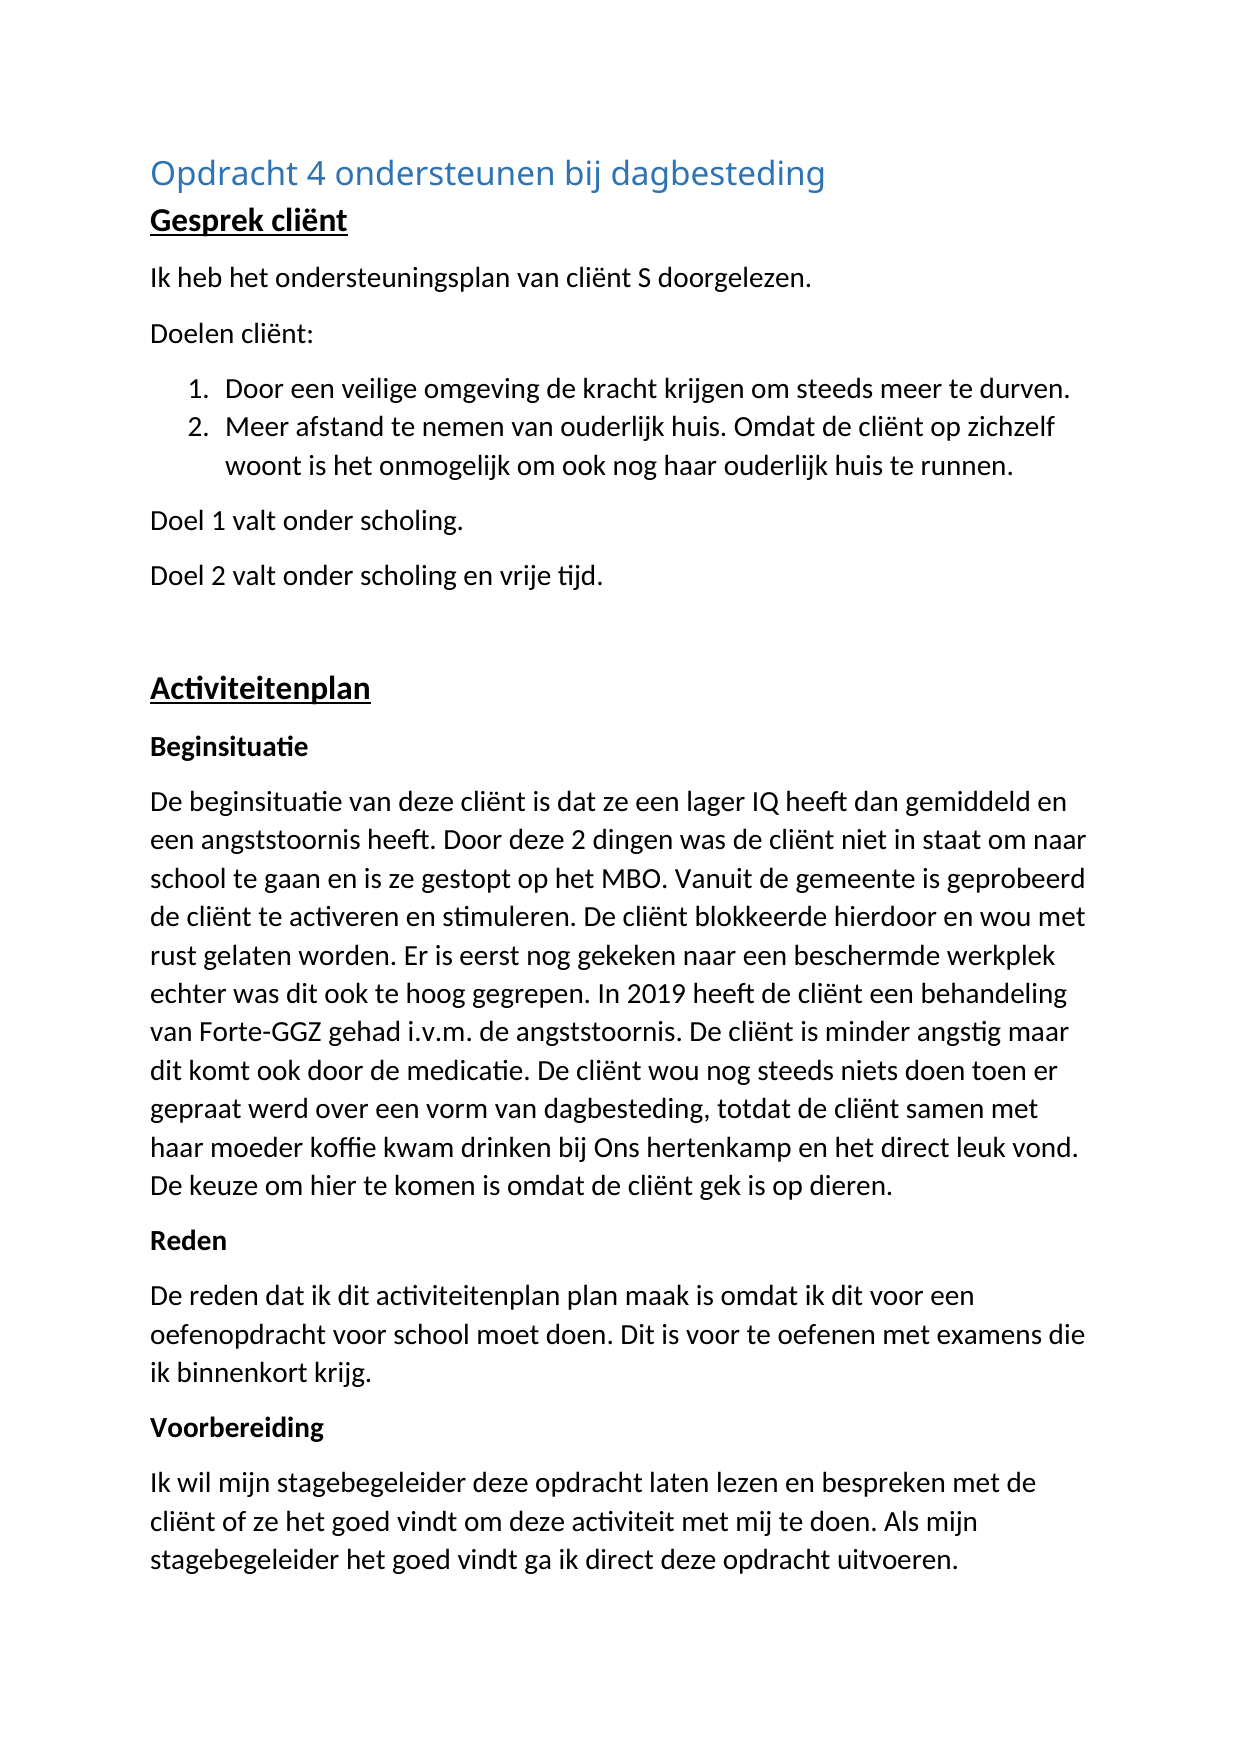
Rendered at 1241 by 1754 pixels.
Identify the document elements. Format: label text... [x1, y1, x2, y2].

text Ik wil mijn stagebegeleider deze opdracht laten lezen en bespreken met de cliënt of ze het goed vindt om deze activiteit met mij te doen. Als mijn stagebegeleider het goed vindt ga ik direct deze opdracht uitvoeren. [150, 1464, 1090, 1577]
text Doel 1 valt onder scholing. [150, 502, 1090, 537]
text Beginsituatie [150, 728, 1090, 763]
text Gesprek cliënt [150, 199, 1090, 240]
text Voorbereiding [150, 1409, 1090, 1445]
text Reden [150, 1222, 1090, 1258]
text Activiteitenplan [150, 667, 1090, 708]
text De reden dat ik dit activiteitenplan plan maak is omdat ik dit voor een oefenopdracht voor school moet doen. Dit is voor te oefenen met examens die ik binnenkort krijg. [150, 1277, 1090, 1390]
list Door een veilige omgeving de kracht krijgen om steeds meer te durven. [187, 370, 1090, 405]
list Meer afstand te nemen van ouderlijk huis. Omdat de cliënt op zichzelf woont is het onmogelijk om ook nog haar ouderlijk huis te runnen. [187, 408, 1090, 482]
text De beginsituatie van deze cliënt is dat ze een lager IQ heeft dan gemiddeld en een angststoornis heeft. Door deze 2 dingen was de cliënt niet in staat om naar school te gaan en is ze gestopt op het MBO. Vanuit de gemeente is geprobeerd de cliënt te activeren en stimuleren. De cliënt blokkeerde hierdoor en wou met rust gelaten worden. Er is eerst nog gekeken naar een beschermde werkplek echter was dit ook te hoog gegrepen. In 2019 heeft de cliënt een behandeling van Forte-GGZ gehad i.v.m. de angststoornis. De cliënt is minder angstig maar dit komt ook door de medicatie. De cliënt wou nog steeds niets doen toen er gepraat werd over een vorm van dagbesteding, totdat de cliënt samen met haar moeder koffie kwam drinken bij Ons hertenkamp en het direct leuk vond. De keuze om hier te komen is omdat de cliënt gek is op dieren. [150, 783, 1090, 1203]
text Doelen cliënt: [150, 315, 1090, 350]
text Doel 2 valt onder scholing en vrije tijd. [150, 557, 1090, 592]
subtitle Opdracht 4 ondersteunen bij dagbesteding [150, 150, 1090, 195]
text Ik heb het ondersteuningsplan van cliënt S doorgelezen. [150, 259, 1090, 295]
